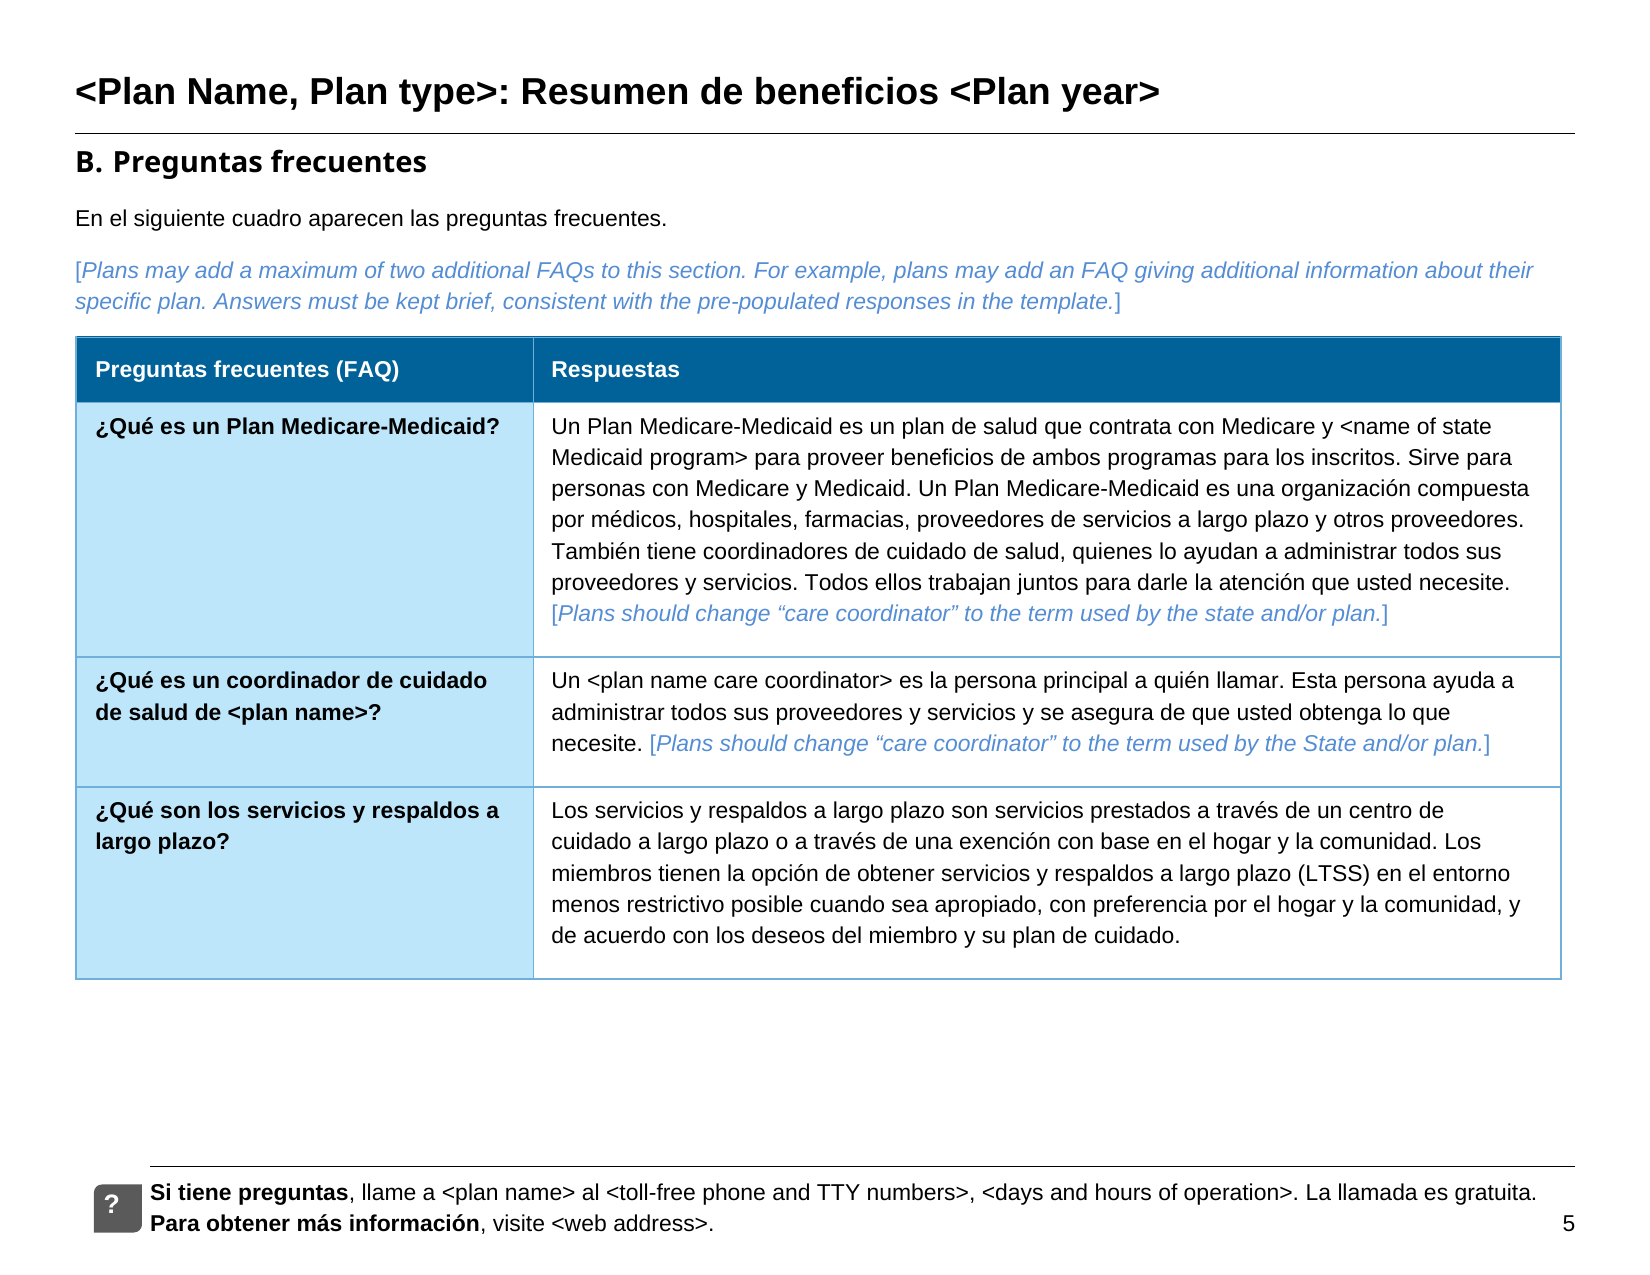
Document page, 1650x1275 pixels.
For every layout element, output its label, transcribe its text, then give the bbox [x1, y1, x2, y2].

table_cell Un <plan name care coordinator> es la persona principal a quién llamar. Esta persona ayuda a administrar todos sus proveedores y servicios y se asegura de que usted obtenga lo que necesite. [Plans should change “care coordinator” to the term used by the State and/or plan.] [534, 658, 1560, 786]
text En el siguiente cuadro aparecen las preguntas frecuentes. [75, 201, 1575, 232]
subtitle Preguntas frecuentes [75, 134, 1575, 180]
table_cell Los servicios y respaldos a largo plazo son servicios prestados a través de un centro de cuidado a largo plazo o a través de una exención con base en el hogar y la comunidad. Los miembros tienen la opción de obtener servicios y respaldos a largo plazo (LTSS) en el entorno menos restrictivo posible cuando sea apropiado, con preferencia por el hogar y la comunidad, y de acuerdo con los deseos del miembro y su plan de cuidado. [534, 788, 1560, 978]
table_cell Un Plan Medicare-Medicaid es un plan de salud que contrata con Medicare y <name of state Medicaid program> para proveer beneficios de ambos programas para los inscritos. Sirve para personas con Medicare y Medicaid. Un Plan Medicare-Medicaid es una organización compuesta por médicos, hospitales, farmacias, proveedores de servicios a largo plazo y otros proveedores. También tiene coordinadores de cuidado de salud, quienes lo ayudan a administrar todos sus proveedores y servicios. Todos ellos trabajan juntos para darle la atención que usted necesite. [Plans should change “care coordinator” to the term used by the state and/or plan.] [534, 403, 1560, 656]
table_cell ¿Qué es un Plan Medicare-Medicaid? [77, 403, 533, 656]
table_cell ¿Qué es un coordinador de cuidado de salud de <plan name>? [77, 658, 533, 786]
table_header Respuestas [534, 338, 1560, 402]
table_header Preguntas frecuentes (FAQ) [77, 338, 533, 402]
table_cell ¿Qué son los servicios y respaldos a largo plazo? [77, 788, 533, 978]
text [Plans may add a maximum of two additional FAQs to this section. For example, plans may add an FAQ giving additional information about their specific plan. Answers must be kept brief, consistent with the pre-populated responses in the template.] [75, 253, 1575, 316]
